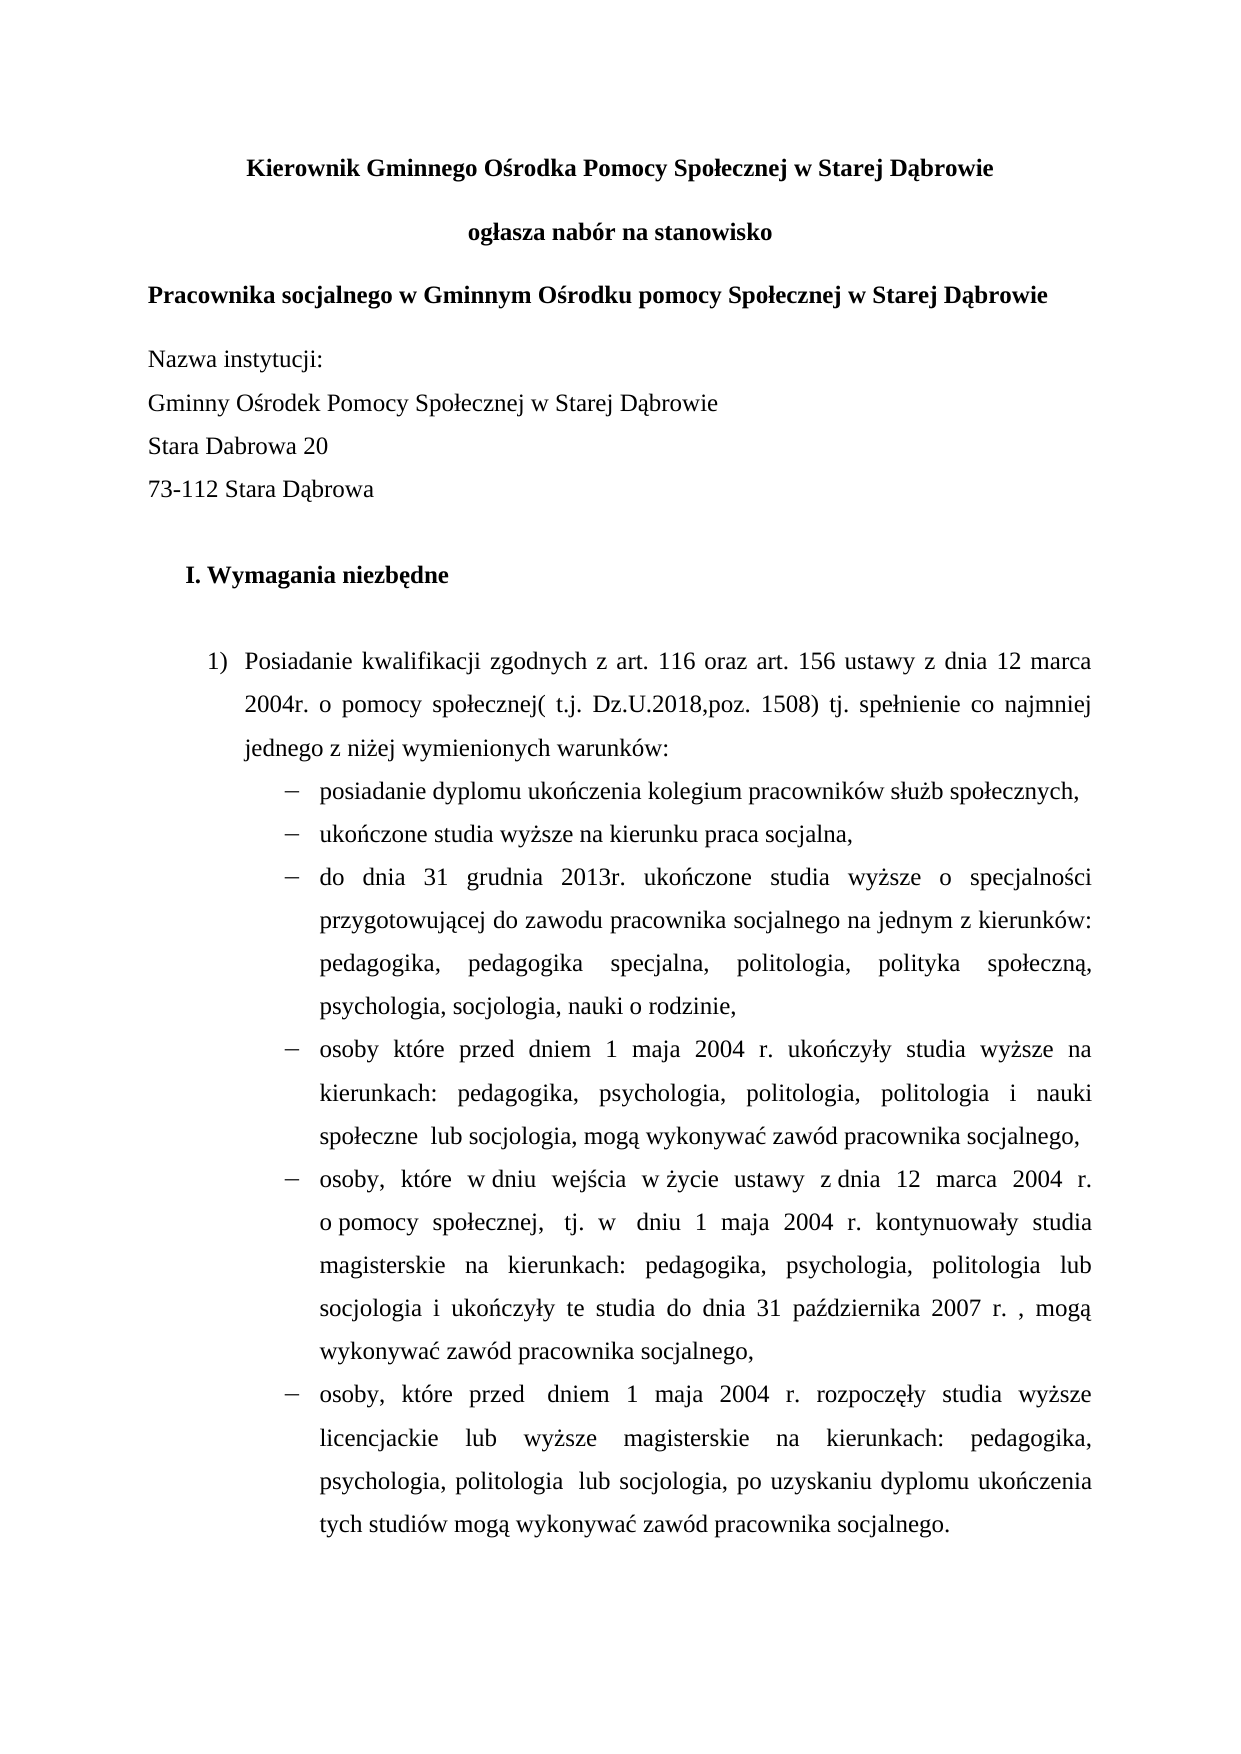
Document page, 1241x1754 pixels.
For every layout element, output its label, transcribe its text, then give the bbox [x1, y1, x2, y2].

text Nazwa instytucji: [148, 344, 1093, 373]
text 73-112 Stara Dąbrowa [148, 474, 1093, 503]
list ukończone studia wyższe na kierunku praca socjalna, [282, 819, 1093, 848]
list osoby, które w dniu wejścia w życie ustawy z dnia 12 marca 2004 r. o pomocy społecznej, tj. w dniu 1 maja 2004 r. kontynuowały studia magisterskie na kierunkach: pedagogika, psychologia, politologia lub socjologia i ukończyły te studia do dnia 31 października 2007 r. , mogą wykonywać zawód pracownika socjalnego, [282, 1164, 1093, 1365]
list Posiadanie kwalifikacji zgodnych z art. 116 oraz art. 156 ustawy z dnia 12 marca 2004r. o pomocy społecznej( t.j. Dz.U.2018,poz. 1508) tj. spełnienie co najmniej jednego z niżej wymienionych warunków: [207, 646, 1093, 761]
list osoby, które przed dniem 1 maja 2004 r. rozpoczęły studia wyższe licencjackie lub wyższe magisterskie na kierunkach: pedagogika, psychologia, politologia lub socjologia, po uzyskaniu dyplomu ukończenia tych studiów mogą wykonywać zawód pracownika socjalnego. [282, 1379, 1093, 1538]
list osoby które przed dniem 1 maja 2004 r. ukończyły studia wyższe na kierunkach: pedagogika, psychologia, politologia, politologia i nauki społeczne lub socjologia, mogą wykonywać zawód pracownika socjalnego, [282, 1034, 1093, 1149]
text Pracownika socjalnego w Gminnym Ośrodku pomocy Społecznej w Starej Dąbrowie [148, 281, 1093, 309]
text Gminny Ośrodek Pomocy Społecznej w Starej Dąbrowie [148, 388, 1093, 416]
list posiadanie dyplomu ukończenia kolegium pracowników służb społecznych, [282, 776, 1093, 804]
list do dnia 31 grudnia 2013r. ukończone studia wyższe o specjalności przygotowującej do zawodu pracownika socjalnego na jednym z kierunków: pedagogika, pedagogika specjalna, politologia, polityka społeczną, psychologia, socjologia, nauki o rodzinie, [282, 862, 1093, 1020]
list Wymagania niezbędne [185, 560, 1093, 589]
text Kierownik Gminnego Ośrodka Pomocy Społecznej w Starej Dąbrowie [148, 153, 1093, 181]
text Stara Dabrowa 20 [148, 431, 1093, 459]
text ogłasza nabór na stanowisko [148, 217, 1093, 245]
